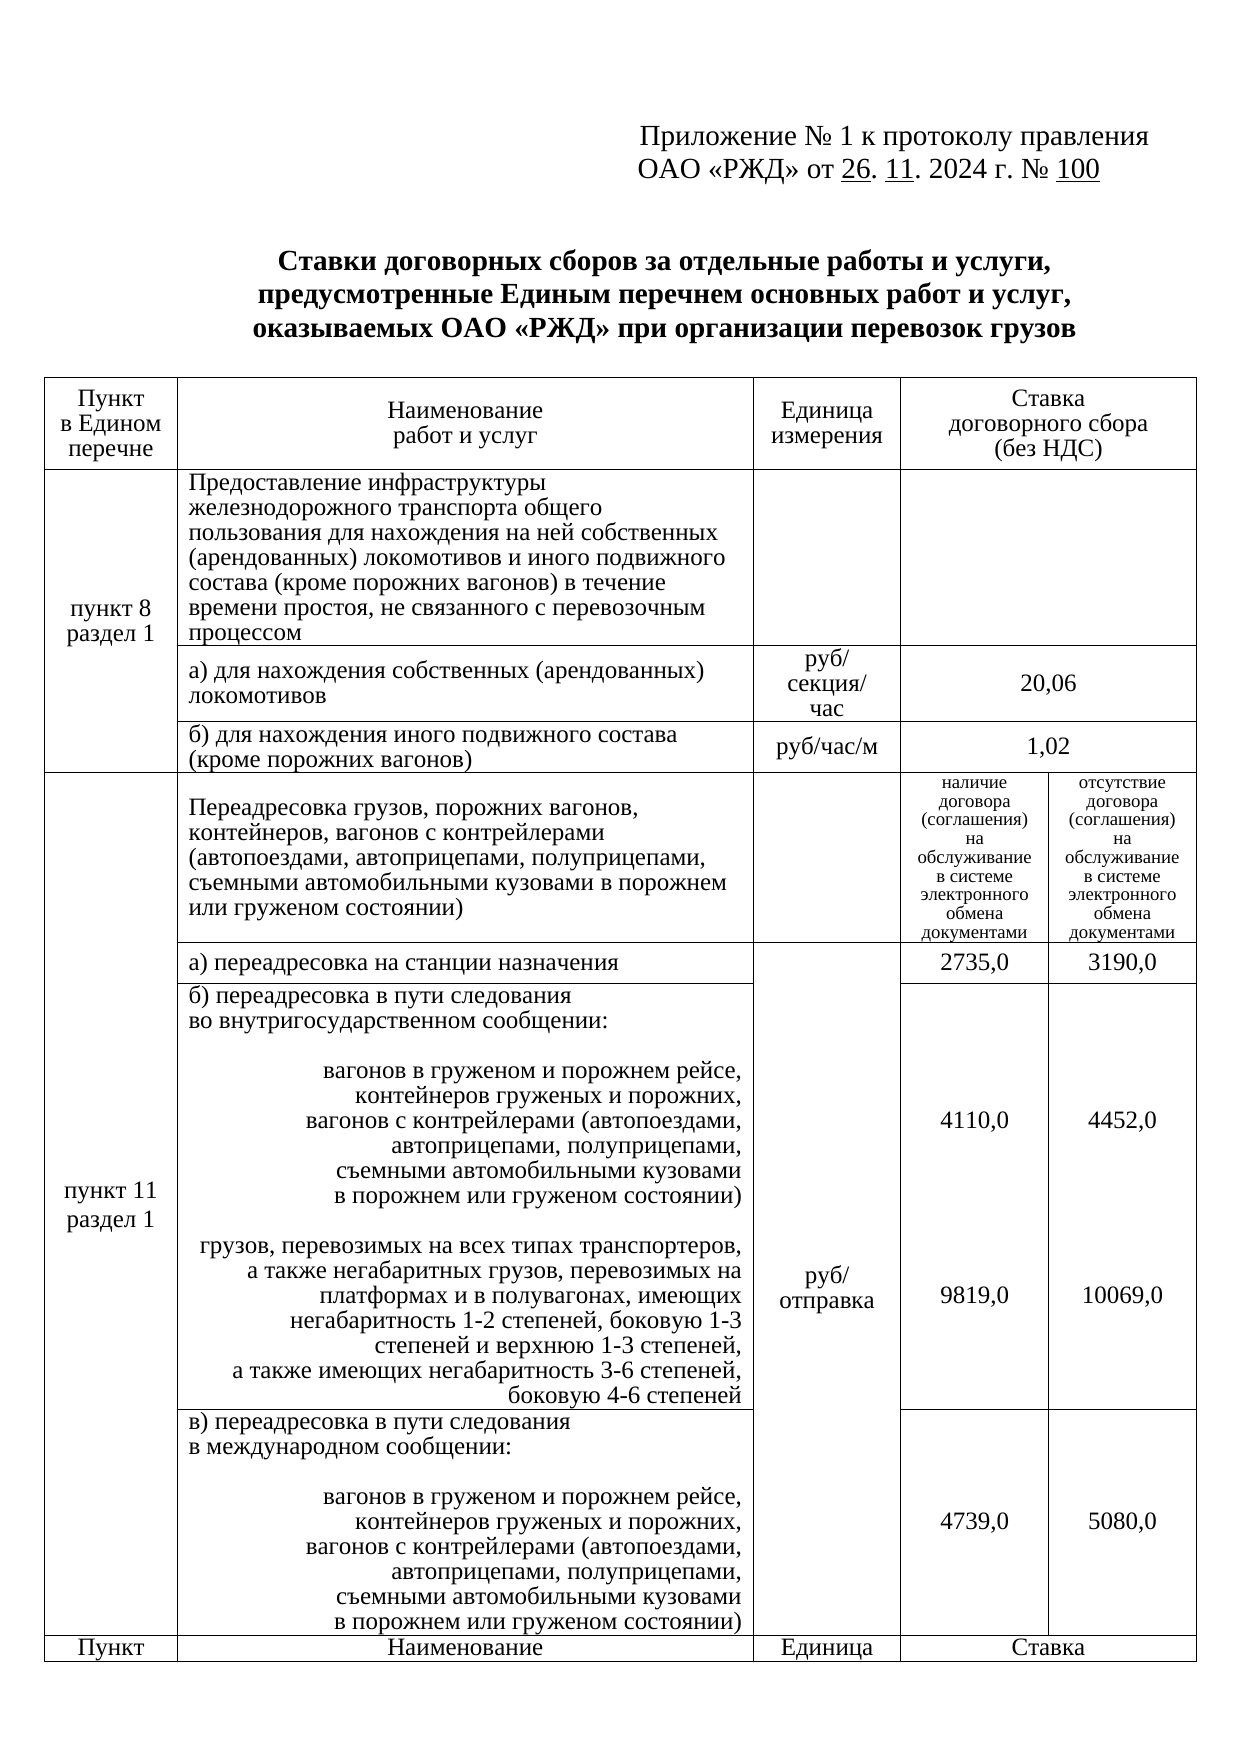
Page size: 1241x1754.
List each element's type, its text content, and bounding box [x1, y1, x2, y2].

table_cell а) для нахождения собственных (арендованных) локомотивов [178, 646, 753, 721]
table_cell а) переадресовка на станции назначения [178, 943, 753, 982]
table_cell [754, 773, 900, 942]
text ОАО «РЖД» от 26. 11. 2024 г. № 100 [177, 152, 1152, 185]
table_cell 4739,0 [901, 1410, 1048, 1634]
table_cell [45, 1636, 177, 1661]
table_cell руб/ отправка [754, 943, 900, 1634]
table_cell б) для нахождения иного подвижного состава (кроме порожних вагонов) [178, 722, 753, 772]
table_cell Переадресовка грузов, порожних вагонов, контейнеров, вагонов с контрейлерами (автопоездами, автоприцепами, полуприцепами, съемными автомобильными кузовами в порожнем или груженом состоянии) [178, 773, 753, 942]
table_cell 5080,0 [1049, 1410, 1196, 1634]
table_header Единица измерения [754, 378, 900, 469]
text Приложение № 1 к протоколу правления [177, 118, 1152, 152]
table_cell [901, 470, 1196, 645]
table_cell [754, 470, 900, 645]
table_cell отсутствие договора (соглашения) на обслуживание в системе электронного обмена документами [1049, 773, 1196, 942]
text Ставки договорных сборов за отдельные работы и услуги, предусмотренные Единым перечнем основных работ и услуг, оказываемых ОАО «РЖД» при организации перевозок грузов [177, 243, 1152, 343]
table_header Ставка договорного сбора (без НДС) [901, 378, 1196, 469]
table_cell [901, 1636, 1196, 1661]
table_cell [178, 1636, 753, 1661]
table_cell Предоставление инфраструктуры железнодорожного транспорта общего пользования для нахождения на ней собственных (арендованных) локомотивов и иного подвижного состава (кроме порожних вагонов) в течение времени простоя, не связанного с перевозочным процессом [178, 470, 753, 645]
table_cell руб/час/м [754, 722, 900, 772]
table_cell 20,06 [901, 646, 1196, 721]
table_cell руб/ секция/ час [754, 646, 900, 721]
table_cell 2735,0 [901, 943, 1048, 982]
table_cell в) переадресовка в пути следования в международном сообщении: вагонов в груженом и порожнем рейсе, контейнеров груженых и порожних, вагонов с контрейлерами (автопоездами, автоприцепами, полуприцепами, съемными автомобильными кузовами в порожнем или груженом состоянии) [178, 1410, 753, 1634]
table_cell 4452,0 10069,0 [1049, 984, 1196, 1408]
table_cell 3190,0 [1049, 943, 1196, 982]
table_cell 4110,0 9819,0 [901, 984, 1048, 1408]
table_header Наименование работ и услуг [178, 378, 753, 469]
table_header Пункт в Едином перечне [45, 378, 177, 469]
table_cell пункт 8 раздел 1 [45, 470, 177, 772]
table_cell б) переадресовка в пути следования во внутригосударственном сообщении: вагонов в груженом и порожнем рейсе, контейнеров груженых и порожних, вагонов с контрейлерами (автопоездами, автоприцепами, полуприцепами, съемными автомобильными кузовами в порожнем или груженом состоянии) грузов, перевозимых на всех типах транспортеров, а также негабаритных грузов, перевозимых на платформах и в полувагонах, имеющих негабаритность 1-2 степеней, боковую 1-3 степеней и верхнюю 1-3 степеней, а также имеющих негабаритность 3-6 степеней, боковую 4-6 степеней [178, 984, 753, 1408]
table_cell пункт 11 раздел 1 [45, 773, 177, 1634]
table_cell 1,02 [901, 722, 1196, 772]
table_cell наличие договора (соглашения) на обслуживание в системе электронного обмена документами [901, 773, 1048, 942]
table_cell Единица измерения [754, 1636, 900, 1661]
